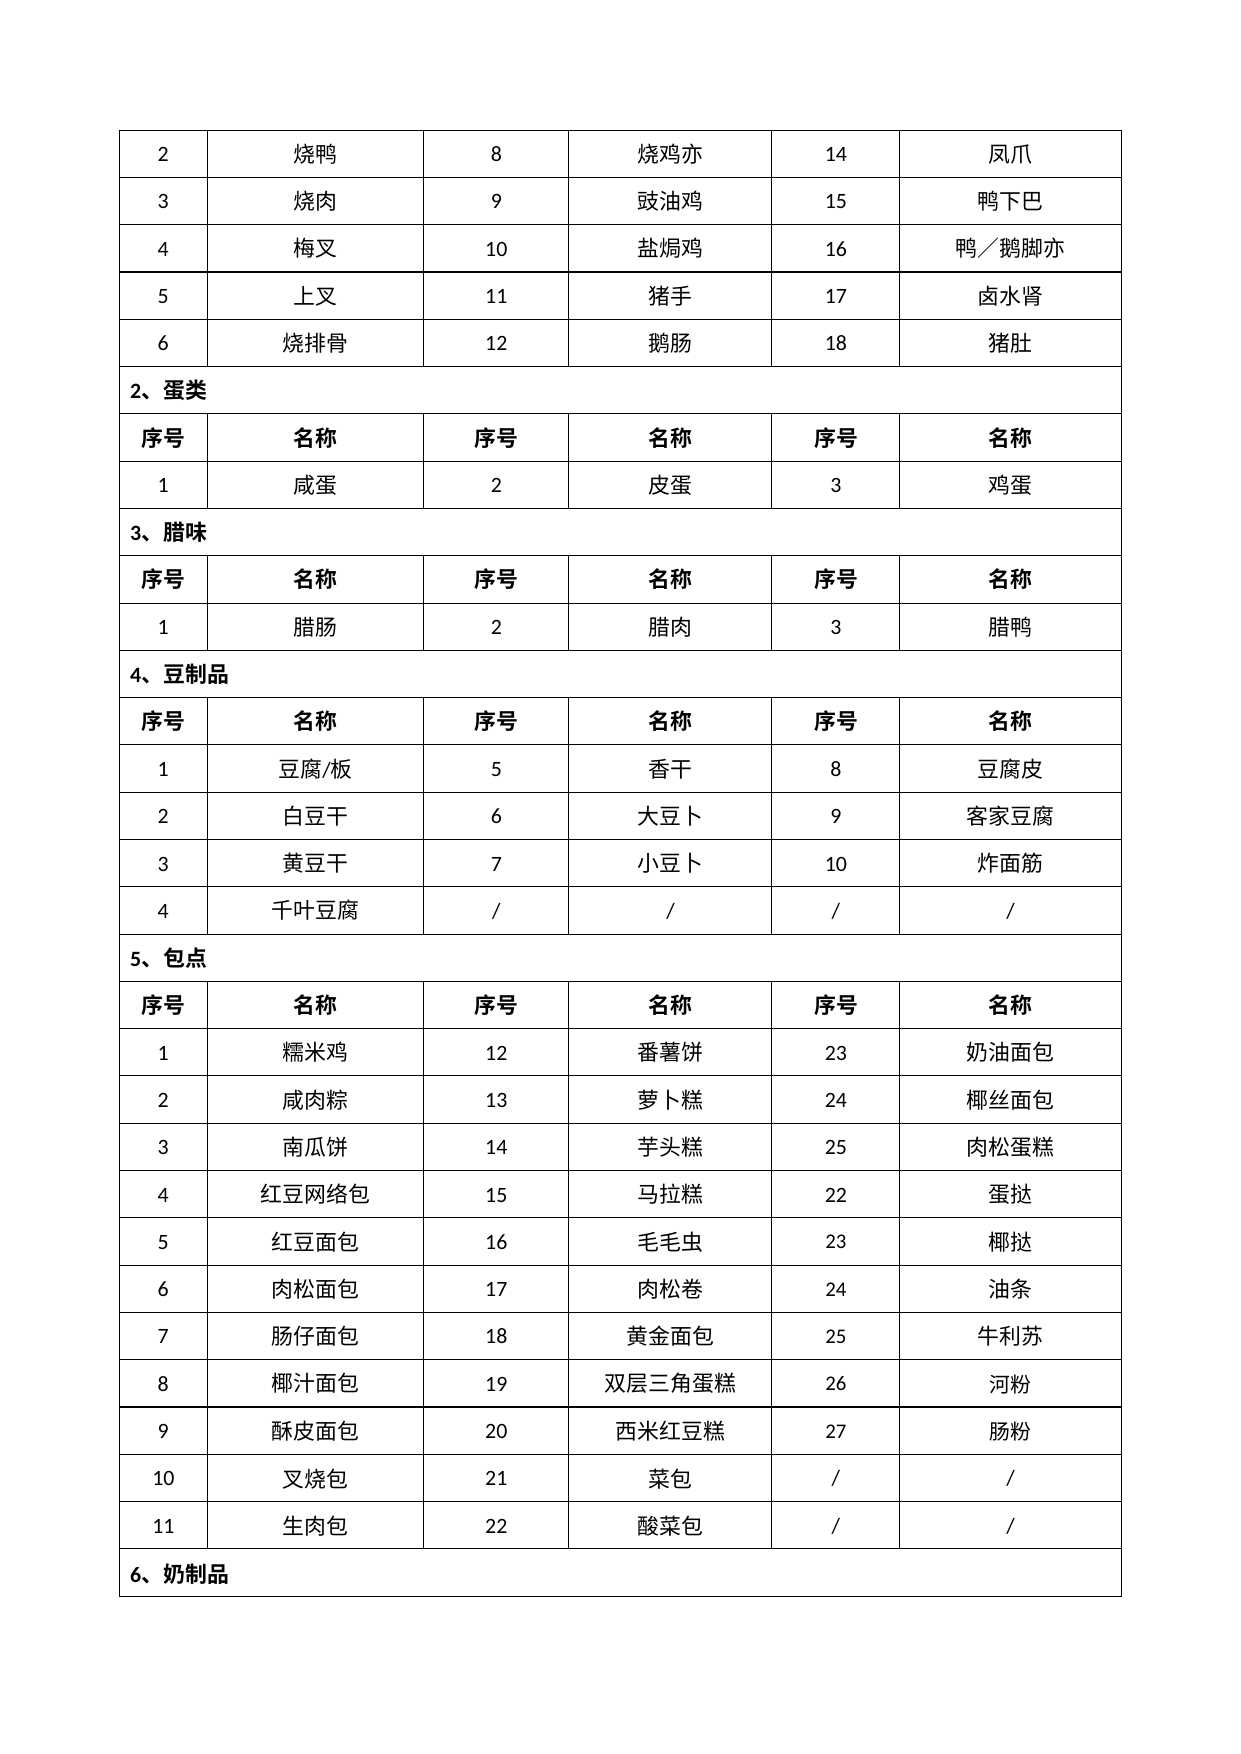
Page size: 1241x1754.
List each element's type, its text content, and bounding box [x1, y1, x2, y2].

table_cell 肠仔面包 [208, 1313, 423, 1359]
table_cell 豉油鸡 [569, 178, 771, 224]
table_cell / [900, 887, 1121, 933]
table_cell 10 [424, 225, 568, 271]
table_cell 9 [424, 178, 568, 224]
table_cell 8 [772, 745, 899, 792]
table_cell 8 [424, 131, 568, 177]
table_cell 14 [772, 131, 899, 177]
table_cell 名称 [900, 698, 1121, 744]
table_cell 名称 [569, 982, 771, 1028]
table_cell 河粉 [900, 1360, 1121, 1406]
table_cell 6、奶制品 [120, 1549, 1121, 1596]
table_cell 豆腐皮 [900, 745, 1121, 792]
table_cell 奶油面包 [900, 1029, 1121, 1075]
table_cell 序号 [120, 414, 207, 461]
table_cell 26 [772, 1360, 899, 1406]
table_cell 芋头糕 [569, 1124, 771, 1170]
table_cell 酸菜包 [569, 1502, 771, 1548]
table_cell 11 [424, 273, 568, 319]
table_cell 27 [772, 1408, 899, 1454]
table_cell 4 [120, 225, 207, 271]
table_cell / [900, 1455, 1121, 1501]
table_cell 双层三角蛋糕 [569, 1360, 771, 1406]
table_cell 序号 [424, 982, 568, 1028]
table_cell / [569, 887, 771, 933]
table_cell 小豆卜 [569, 840, 771, 886]
table_cell 1 [120, 745, 207, 792]
table_cell 猪手 [569, 273, 771, 319]
table_cell 序号 [772, 982, 899, 1028]
table_cell 椰汁面包 [208, 1360, 423, 1406]
table_cell 叉烧包 [208, 1455, 423, 1501]
table_cell 序号 [120, 556, 207, 602]
table_cell 酥皮面包 [208, 1408, 423, 1454]
table_cell 序号 [120, 982, 207, 1028]
table_cell 23 [772, 1029, 899, 1075]
table_cell 3、腊味 [120, 509, 1121, 555]
table_cell 名称 [569, 556, 771, 602]
table_cell 西米红豆糕 [569, 1408, 771, 1454]
table_cell 豆腐/板 [208, 745, 423, 792]
table_cell / [772, 1455, 899, 1501]
table_cell 鹅肠 [569, 320, 771, 366]
table_cell 10 [772, 840, 899, 886]
table_cell 12 [424, 1029, 568, 1075]
table_cell 15 [772, 178, 899, 224]
table_cell / [424, 887, 568, 933]
table_cell 腊肠 [208, 604, 423, 650]
table_cell 腊肉 [569, 604, 771, 650]
table_cell 黄豆干 [208, 840, 423, 886]
table_cell 马拉糕 [569, 1171, 771, 1217]
table_cell 猪肚 [900, 320, 1121, 366]
table_cell / [900, 1502, 1121, 1548]
table_cell 名称 [900, 556, 1121, 602]
table_cell 3 [120, 1124, 207, 1170]
table_cell 21 [424, 1455, 568, 1501]
table_cell 1 [120, 462, 207, 508]
table_cell 19 [424, 1360, 568, 1406]
table_cell 22 [424, 1502, 568, 1548]
table_cell 名称 [208, 698, 423, 744]
table_cell 鸡蛋 [900, 462, 1121, 508]
table_cell 1 [120, 604, 207, 650]
table_cell 名称 [208, 414, 423, 461]
table_cell 24 [772, 1266, 899, 1312]
table_cell 5 [120, 1218, 207, 1264]
table_cell 2 [424, 604, 568, 650]
table_cell 南瓜饼 [208, 1124, 423, 1170]
table_cell 6 [120, 320, 207, 366]
table_cell 6 [120, 1266, 207, 1312]
table_cell 卤水肾 [900, 273, 1121, 319]
table_cell 菜包 [569, 1455, 771, 1501]
table_cell 梅叉 [208, 225, 423, 271]
table_cell 烧排骨 [208, 320, 423, 366]
table_cell 名称 [569, 698, 771, 744]
table_cell 序号 [772, 698, 899, 744]
table_cell 咸肉粽 [208, 1076, 423, 1123]
table_cell 4 [120, 1171, 207, 1217]
table_cell 18 [772, 320, 899, 366]
table_cell 2 [120, 793, 207, 839]
table_cell 红豆网络包 [208, 1171, 423, 1217]
table_cell 红豆面包 [208, 1218, 423, 1264]
table_cell 5、包点 [120, 935, 1121, 981]
table_cell 腊鸭 [900, 604, 1121, 650]
table_cell 烧鸭 [208, 131, 423, 177]
table_cell 序号 [772, 414, 899, 461]
table_cell 9 [772, 793, 899, 839]
table_cell 23 [772, 1218, 899, 1264]
table_cell 24 [772, 1076, 899, 1123]
table_cell 千叶豆腐 [208, 887, 423, 933]
table_cell 2、蛋类 [120, 367, 1121, 413]
table_cell 10 [120, 1455, 207, 1501]
table_cell 盐焗鸡 [569, 225, 771, 271]
table_cell 白豆干 [208, 793, 423, 839]
table_cell 序号 [772, 556, 899, 602]
table_cell 鸭下巴 [900, 178, 1121, 224]
table_cell 1 [120, 1029, 207, 1075]
table_cell 牛利苏 [900, 1313, 1121, 1359]
table_cell 13 [424, 1076, 568, 1123]
table_cell 15 [424, 1171, 568, 1217]
table_cell 肉松蛋糕 [900, 1124, 1121, 1170]
table_cell 序号 [424, 414, 568, 461]
table_cell 名称 [900, 982, 1121, 1028]
table_cell 咸蛋 [208, 462, 423, 508]
table_cell 4、豆制品 [120, 651, 1121, 697]
table_cell 12 [424, 320, 568, 366]
table_cell 6 [424, 793, 568, 839]
table_cell 3 [772, 462, 899, 508]
table_cell 名称 [900, 414, 1121, 461]
table_cell 2 [120, 131, 207, 177]
table_cell 5 [120, 273, 207, 319]
table_cell 椰挞 [900, 1218, 1121, 1264]
table_cell 生肉包 [208, 1502, 423, 1548]
table_cell 25 [772, 1313, 899, 1359]
table_cell 大豆卜 [569, 793, 771, 839]
table_cell 2 [424, 462, 568, 508]
table_cell 5 [424, 745, 568, 792]
table_cell 肉松卷 [569, 1266, 771, 1312]
table_cell 萝卜糕 [569, 1076, 771, 1123]
table_cell 名称 [569, 414, 771, 461]
table_cell 2 [120, 1076, 207, 1123]
table_cell 3 [120, 178, 207, 224]
table_cell 14 [424, 1124, 568, 1170]
table_cell 番薯饼 [569, 1029, 771, 1075]
table_cell 肠粉 [900, 1408, 1121, 1454]
table_cell 客家豆腐 [900, 793, 1121, 839]
table_cell 11 [120, 1502, 207, 1548]
table_cell 炸面筋 [900, 840, 1121, 886]
table_cell 糯米鸡 [208, 1029, 423, 1075]
table_cell 22 [772, 1171, 899, 1217]
table_cell 上叉 [208, 273, 423, 319]
table_cell 4 [120, 887, 207, 933]
table_cell 17 [424, 1266, 568, 1312]
table_cell 8 [120, 1360, 207, 1406]
table_cell 16 [424, 1218, 568, 1264]
table_cell 25 [772, 1124, 899, 1170]
table_cell 油条 [900, 1266, 1121, 1312]
table_cell / [772, 1502, 899, 1548]
table_cell 7 [424, 840, 568, 886]
table_cell 17 [772, 273, 899, 319]
table_cell 名称 [208, 556, 423, 602]
table_cell 16 [772, 225, 899, 271]
table_cell 18 [424, 1313, 568, 1359]
table_cell 烧鸡亦 [569, 131, 771, 177]
table_cell 黄金面包 [569, 1313, 771, 1359]
table_cell 肉松面包 [208, 1266, 423, 1312]
table_cell 烧肉 [208, 178, 423, 224]
table_cell 20 [424, 1408, 568, 1454]
table_cell 香干 [569, 745, 771, 792]
table_cell 蛋挞 [900, 1171, 1121, 1217]
table_cell 9 [120, 1408, 207, 1454]
table_cell 毛毛虫 [569, 1218, 771, 1264]
table_cell 椰丝面包 [900, 1076, 1121, 1123]
table_cell 序号 [424, 556, 568, 602]
table_cell 3 [120, 840, 207, 886]
table_cell 序号 [120, 698, 207, 744]
table_cell 名称 [208, 982, 423, 1028]
table_cell / [772, 887, 899, 933]
table_cell 序号 [424, 698, 568, 744]
table_cell 3 [772, 604, 899, 650]
table_cell 皮蛋 [569, 462, 771, 508]
table_cell 凤爪 [900, 131, 1121, 177]
table_cell 鸭／鹅脚亦 [900, 225, 1121, 271]
table_cell 7 [120, 1313, 207, 1359]
